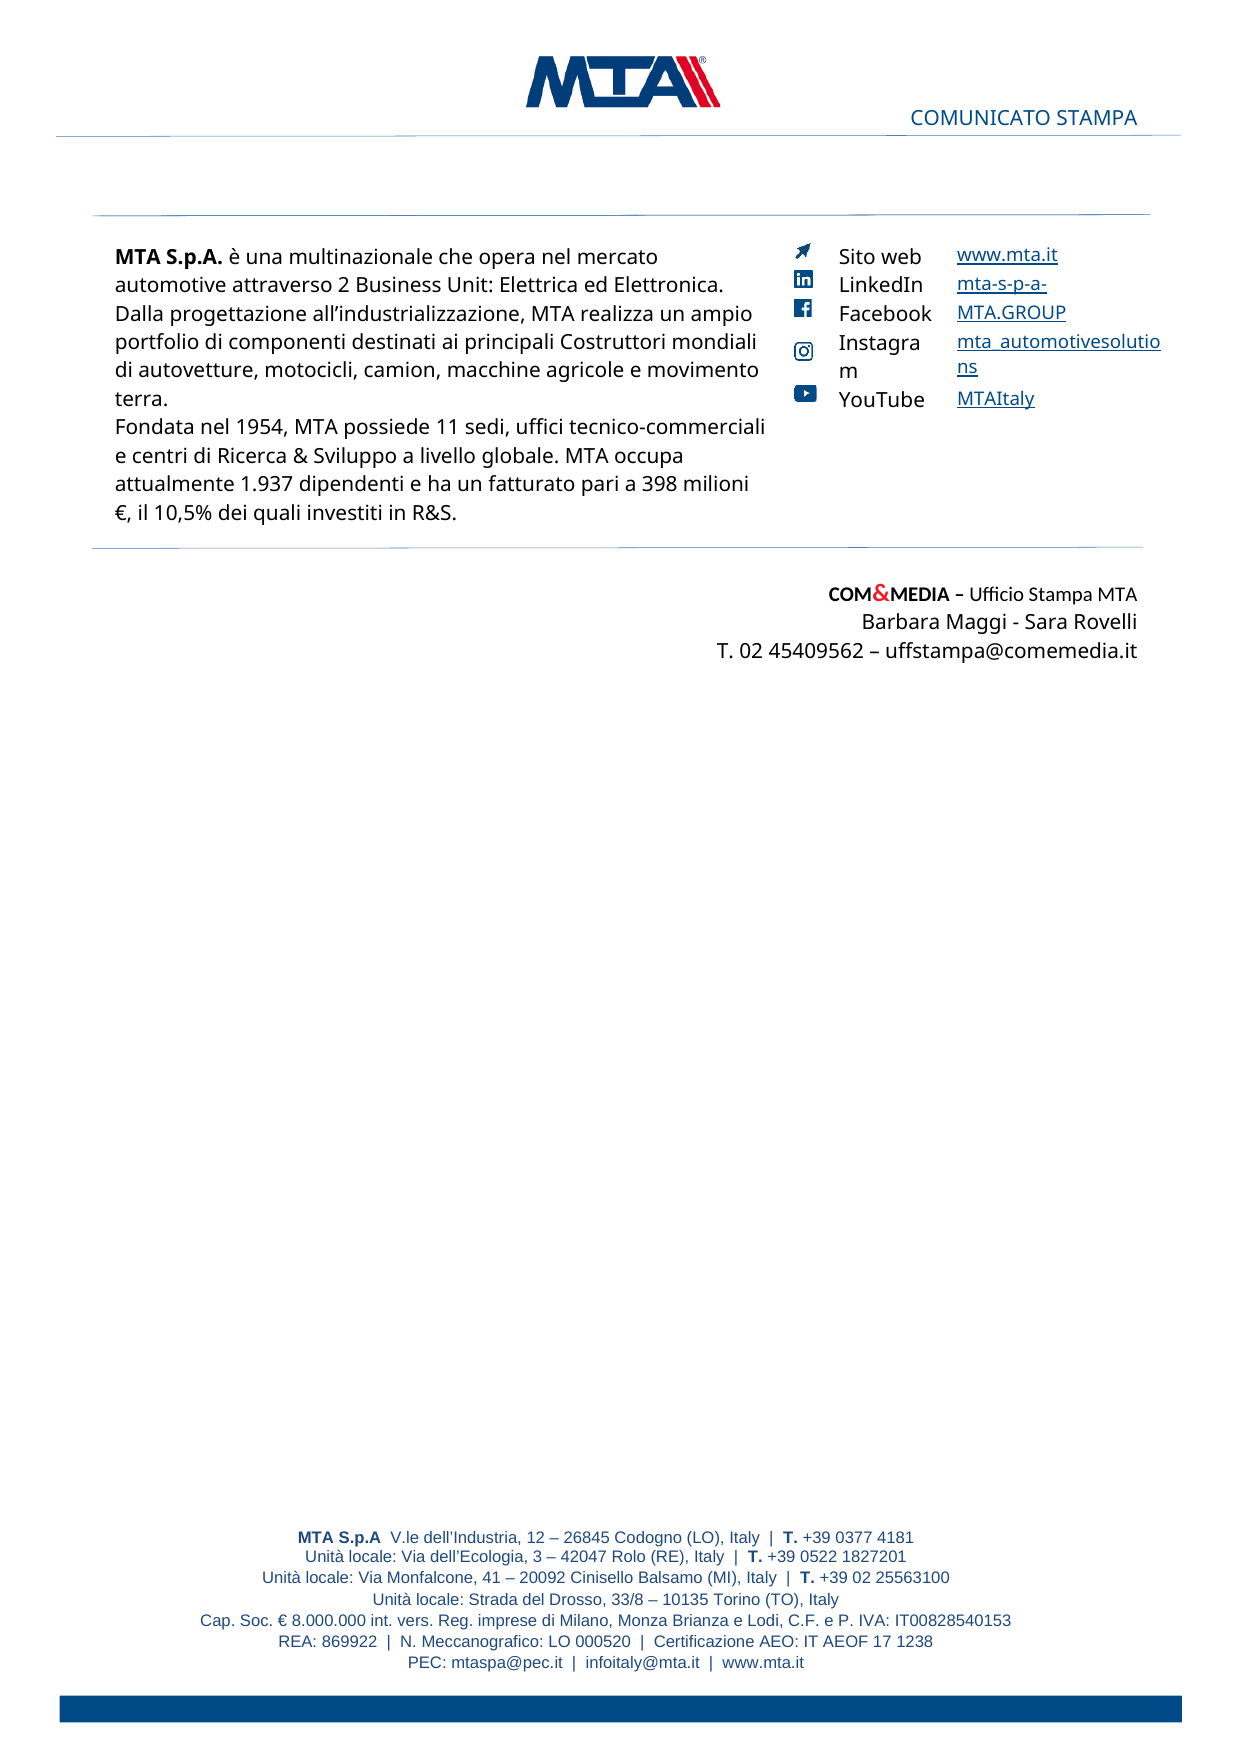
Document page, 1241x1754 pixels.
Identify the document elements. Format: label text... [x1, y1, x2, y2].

table_cell MTAItaly [946, 385, 1181, 526]
table_header MTA S.p.A. è una multinazionale che opera nel mercato automotive attraverso 2 Business Unit: Elettrica ed Elettronica. Dalla progettazione all’industrializzazione, MTA realizza un ampio portfolio di componenti destinati ai principali Costruttori mondiali di autovetture, motocicli, camion, macchine agricole e movimento terra. Fondata nel 1954, MTA possiede 11 sedi, uffici tecnico-commerciali e centri di Ricerca & Sviluppo a livello globale. MTA occupa attualmente 1.937 dipendenti e ha un fatturato pari a 398 milioni €, il 10,5% dei quali investiti in R&S. [103, 242, 783, 526]
table_cell LinkedIn [827, 271, 946, 299]
table_cell [783, 271, 827, 299]
picture [520, 56, 721, 111]
table_header www.mta.it [946, 242, 1181, 271]
text Barbara Maggi - Sara Rovelli [103, 607, 1137, 636]
table_cell mta_automotivesolutions [946, 328, 1181, 385]
table_cell Facebook [827, 299, 946, 328]
table_cell mta-s-p-a- [946, 271, 1181, 299]
table_cell [783, 385, 827, 526]
table_cell MTA.GROUP [946, 299, 1181, 328]
text COM&MEDIA – Ufficio Stampa MTA [103, 577, 1137, 607]
table_cell YouTube [827, 385, 946, 526]
table_cell Instagram [827, 328, 946, 385]
table_header Sito web [827, 242, 946, 271]
picture [794, 385, 817, 402]
picture [794, 241, 812, 260]
picture [794, 342, 813, 361]
picture [794, 299, 812, 317]
table_cell [783, 299, 827, 328]
table_cell [783, 328, 827, 385]
table_header [783, 242, 827, 271]
picture [794, 270, 813, 288]
text T. 02 45409562 – uffstampa@comemedia.it [253, 636, 1137, 664]
